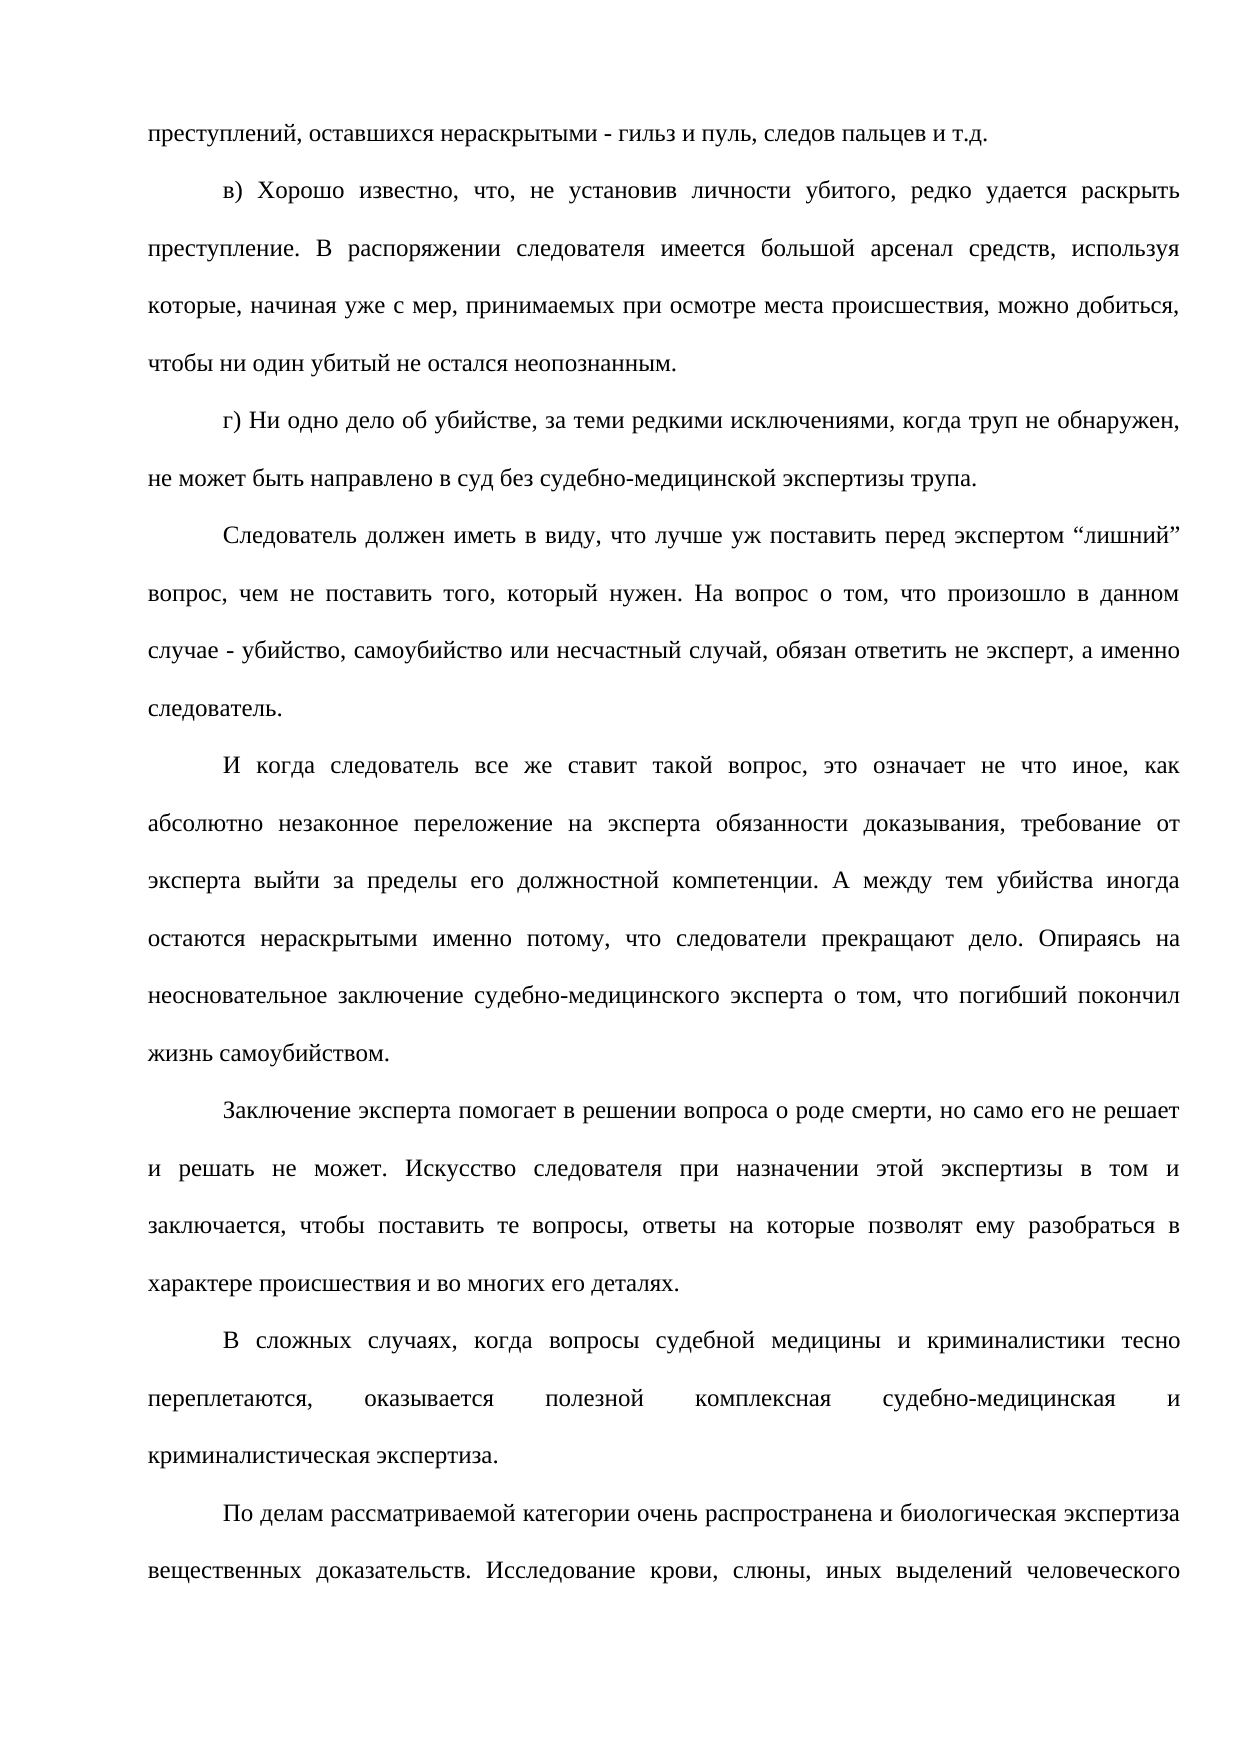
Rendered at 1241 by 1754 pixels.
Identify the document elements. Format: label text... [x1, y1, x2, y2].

text И когда следователь все же ставит такой вопрос, это означает не что иное, как абсолютно незаконное переложение на эксперта обязанности доказывания, требование от эксперта выйти за пределы его должностной компетенции. А между тем убийства иногда остаются нераскрытыми именно потому, что следователи прекращают дело. Опираясь на неосновательное заключение судебно-медицинского эксперта о том, что погибший покончил жизнь самоубийством. [148, 751, 1181, 1067]
text В сложных случаях, когда вопросы судебной медицины и криминалистики тесно переплетаются, оказывается полезной комплексная судебно-медицинская и криминалистическая экспертиза. [148, 1326, 1181, 1469]
text Следователь должен иметь в виду, что лучше уж поставить перед экспертом “лишний” вопрос, чем не поставить того, который нужен. На вопрос о том, что произошло в данном случае - убийство, самоубийство или несчастный случай, обязан ответить не эксперт, а именно следователь. [148, 521, 1181, 722]
text в) Хорошо известно, что, не установив личности убитого, редко удается раскрыть преступление. В распоряжении следователя имеется большой арсенал средств, используя которые, начиная уже с мер, принимаемых при осмотре места происшествия, можно добиться, чтобы ни один убитый не остался неопознанным. [148, 176, 1181, 377]
text г) Ни одно дело об убийстве, за теми редкими исключениями, когда труп не обнаружен, не может быть направлено в суд без судебно-медицинской экспертизы трупа. [148, 406, 1181, 492]
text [148, 118, 1181, 147]
text Заключение эксперта помогает в решении вопроса о роде смерти, но само его не решает и решать не может. Искусство следователя при назначении этой экспертизы в том и заключается, чтобы поставить те вопросы, ответы на которые позволят ему разобраться в характере происшествия и во многих его деталях. [148, 1096, 1181, 1297]
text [148, 1498, 1181, 1584]
